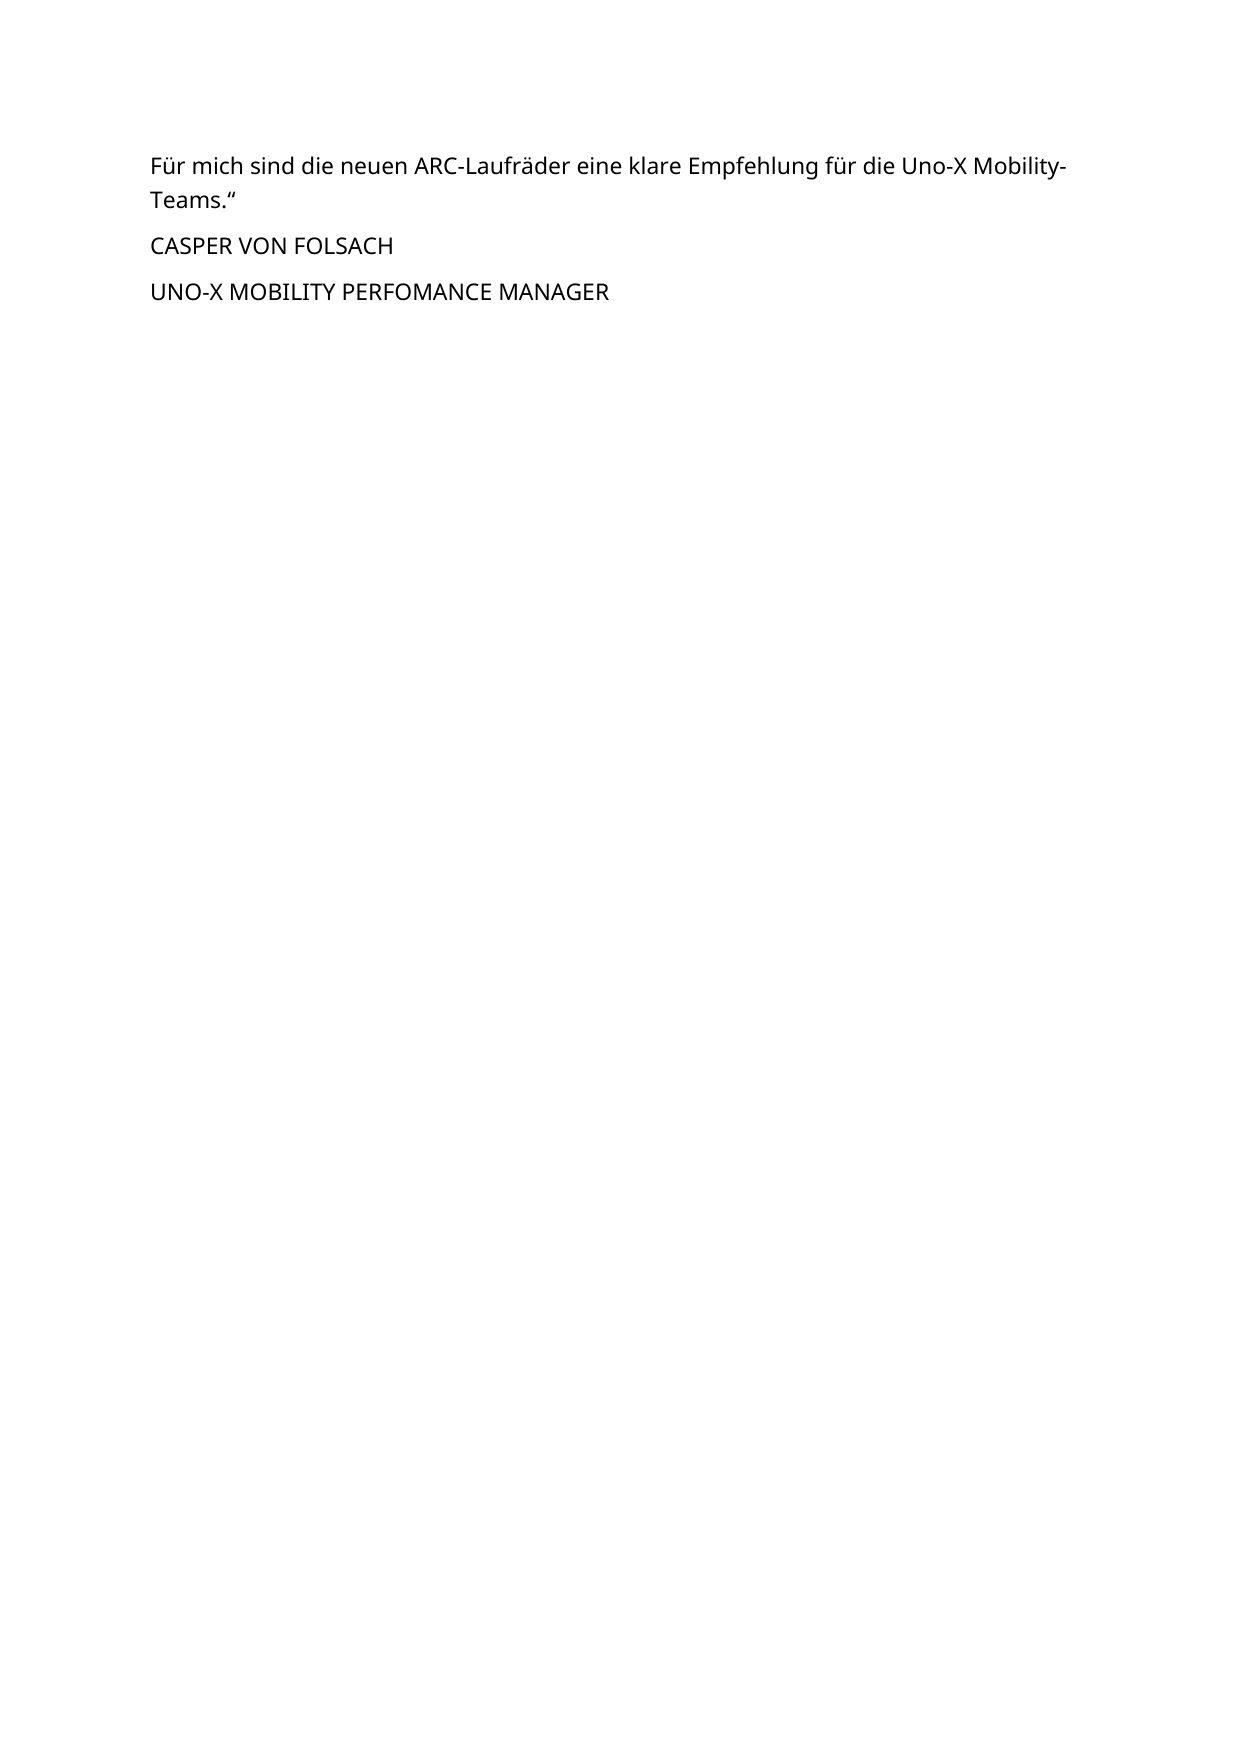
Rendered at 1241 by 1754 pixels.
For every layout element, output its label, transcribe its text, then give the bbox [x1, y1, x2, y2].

text UNO-X MOBILITY PERFOMANCE MANAGER [150, 276, 1090, 307]
text CASPER VON FOLSACH [150, 230, 1090, 261]
text Für mich sind die neuen ARC-Laufräder eine klare Empfehlung für die Uno-X Mobility-Teams.“ [150, 150, 1090, 215]
